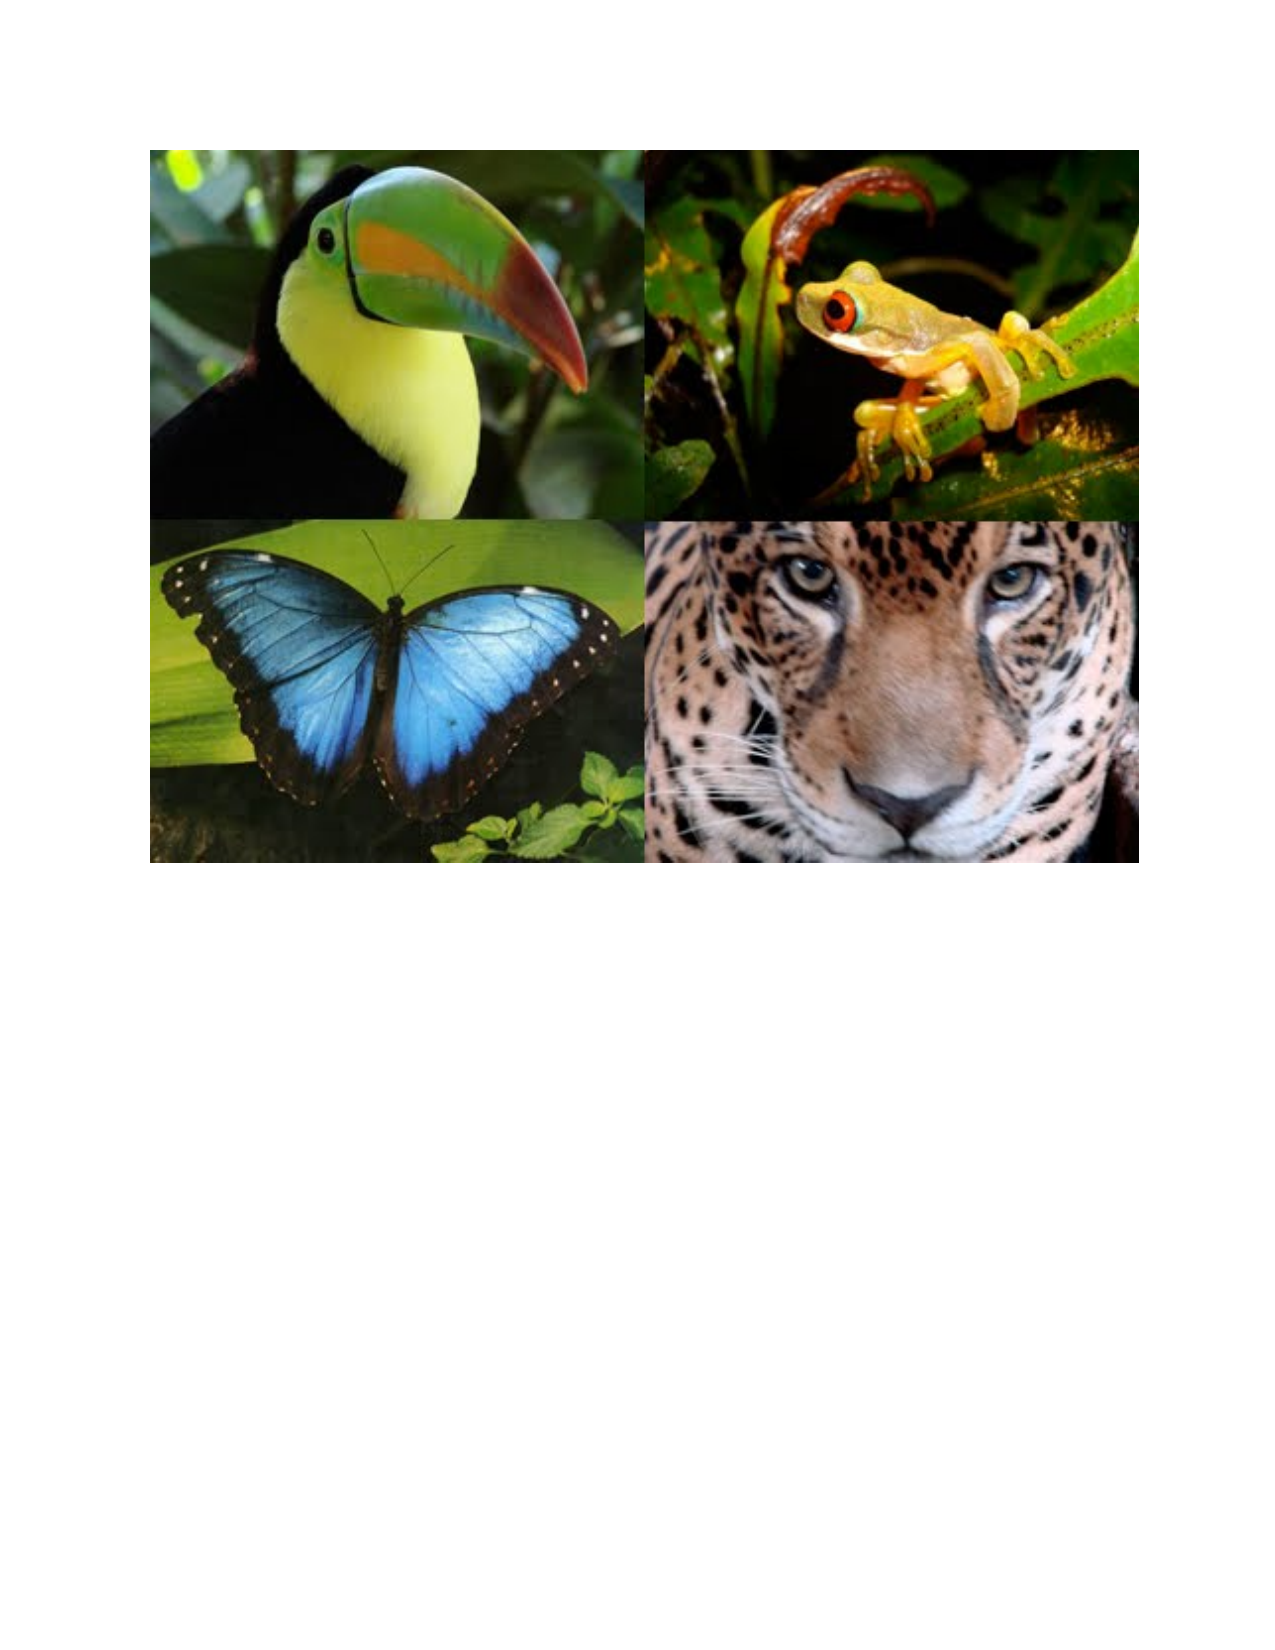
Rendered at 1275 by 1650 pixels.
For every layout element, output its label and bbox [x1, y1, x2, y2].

picture [150, 150, 1139, 863]
